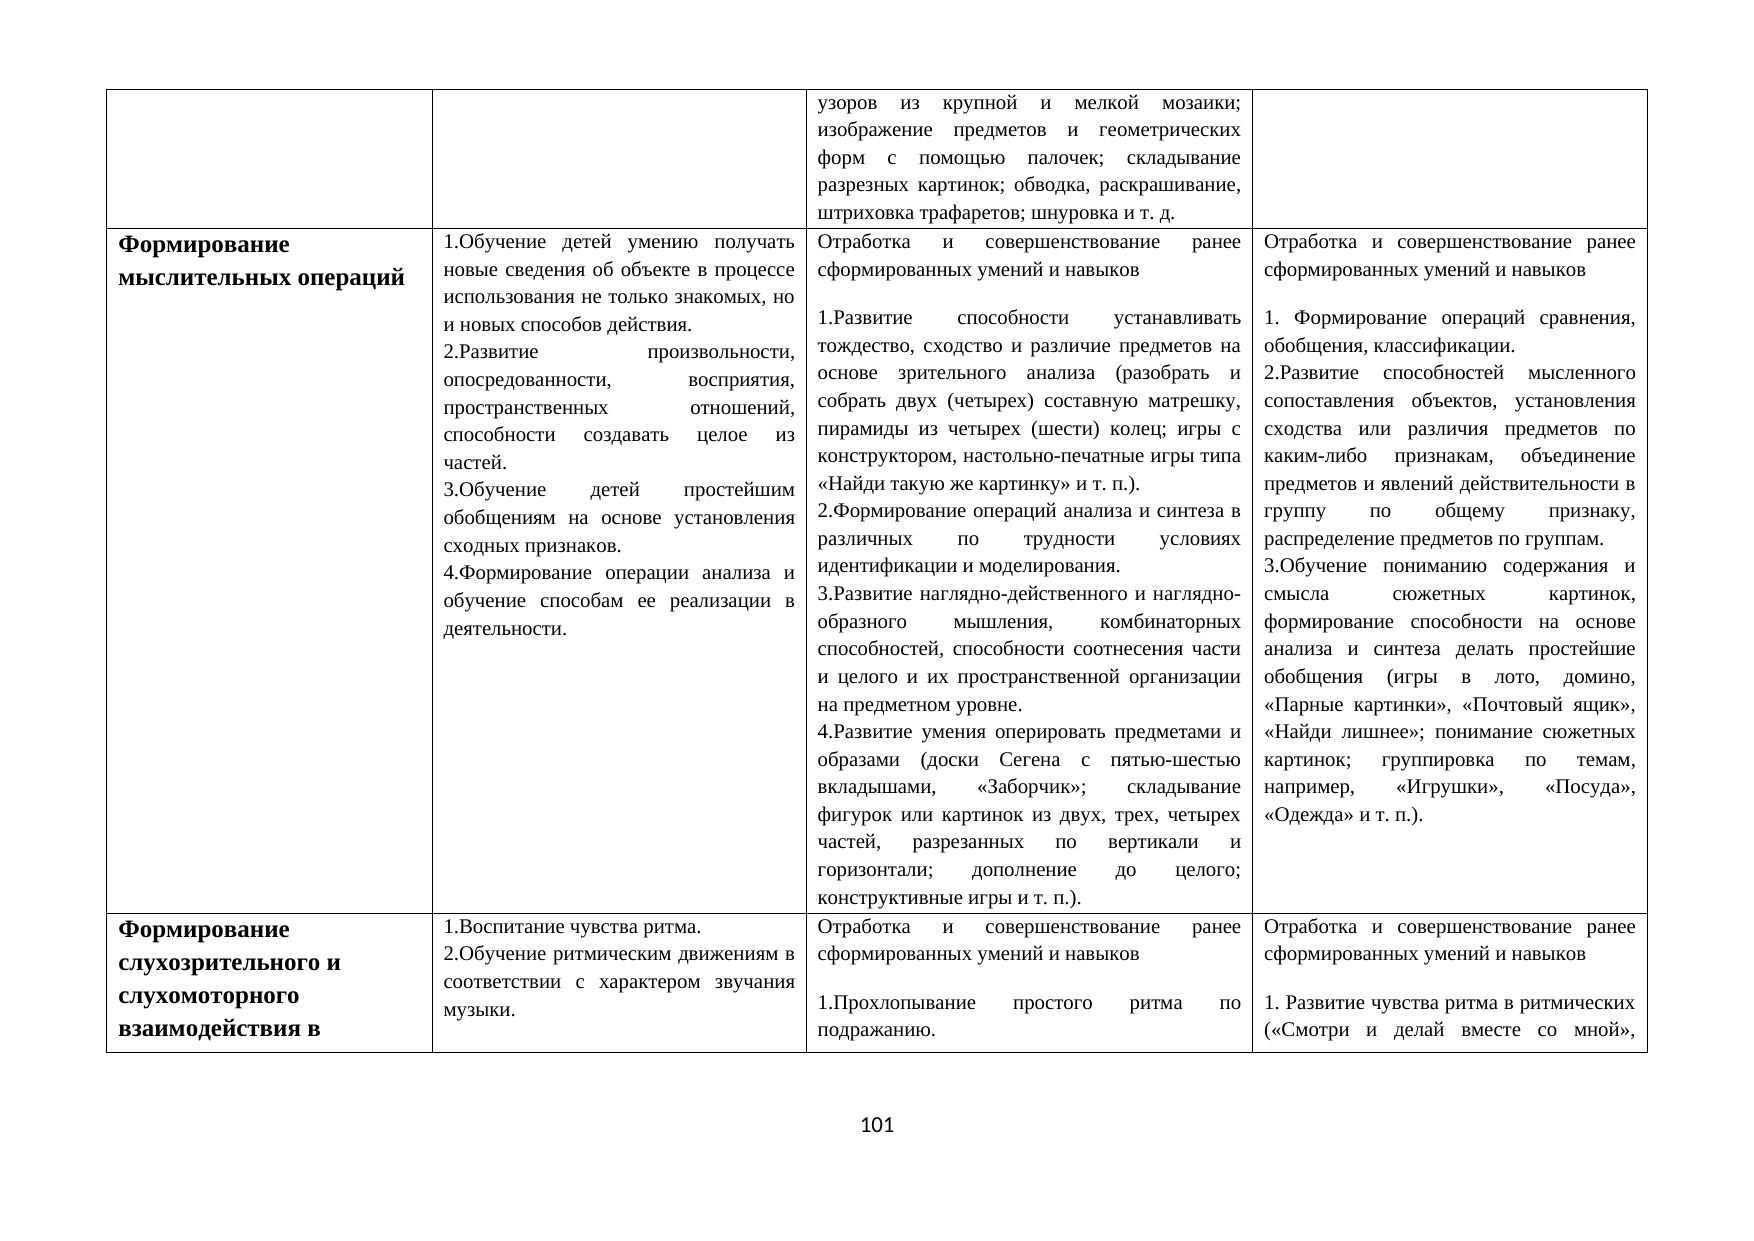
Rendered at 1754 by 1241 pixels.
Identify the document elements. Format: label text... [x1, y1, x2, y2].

table_cell Формирование мыслительных операций [107, 229, 432, 913]
table_cell Отработка и совершенствование ранее сформированных умений и навыков 1. Формирование операций сравнения, обобщения, классификации. 2.Развитие способностей мысленного сопоставления объектов, установления сходства или различия предметов по каким-либо признакам, объединение предметов и явлений действительности в группу по общему признаку, распределение предметов по группам. 3.Обучение пониманию содержания и смысла сюжетных картинок, формирование способности на основе анализа и синтеза делать простейшие обобщения (игры в лото, домино, «Парные картинки», «Почтовый ящик», «Найди лишнее»; понимание сюжетных картинок; группировка по темам, например, «Игрушки», «Посуда», «Одежда» и т. п.). [1253, 229, 1647, 913]
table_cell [433, 914, 806, 1052]
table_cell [1253, 90, 1647, 228]
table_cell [1253, 914, 1647, 1052]
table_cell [807, 90, 1252, 228]
table_cell 1.Обучение детей умению получать новые сведения об объекте в процессе использования не только знакомых, но и новых способов действия. 2.Развитие произвольности, опосредованности, восприятия, пространственных отношений, способности создавать целое из частей. 3.Обучение детей простейшим обобщениям на основе установления сходных признаков. 4.Формирование операции анализа и обучение способам ее реализации в деятельности. [433, 229, 806, 913]
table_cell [433, 90, 806, 228]
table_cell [807, 914, 1252, 1052]
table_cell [107, 914, 432, 1052]
table_cell Отработка и совершенствование ранее сформированных умений и навыков 1.Развитие способности устанавливать тождество, сходство и различие предметов на основе зрительного анализа (разобрать и собрать двух (четырех) составную матрешку, пирамиды из четырех (шести) колец; игры с конструктором, настольно-печатные игры типа «Найди такую же картинку» и т. п.). 2.Формирование операций анализа и синтеза в различных по трудности условиях идентификации и моделирования. 3.Развитие наглядно-действенного и наглядно-образного мышления, комбинаторных способностей, способности соотнесения части и целого и их пространственной организации на предметном уровне. 4.Развитие умения оперировать предметами и образами (доски Сегена с пятью-шестью вкладышами, «Заборчик»; складывание фигурок или картинок из двух, трех, четырех частей, разрезанных по вертикали и горизонтали; дополнение до целого; конструктивные игры и т. п.). [807, 229, 1252, 913]
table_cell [107, 90, 432, 228]
